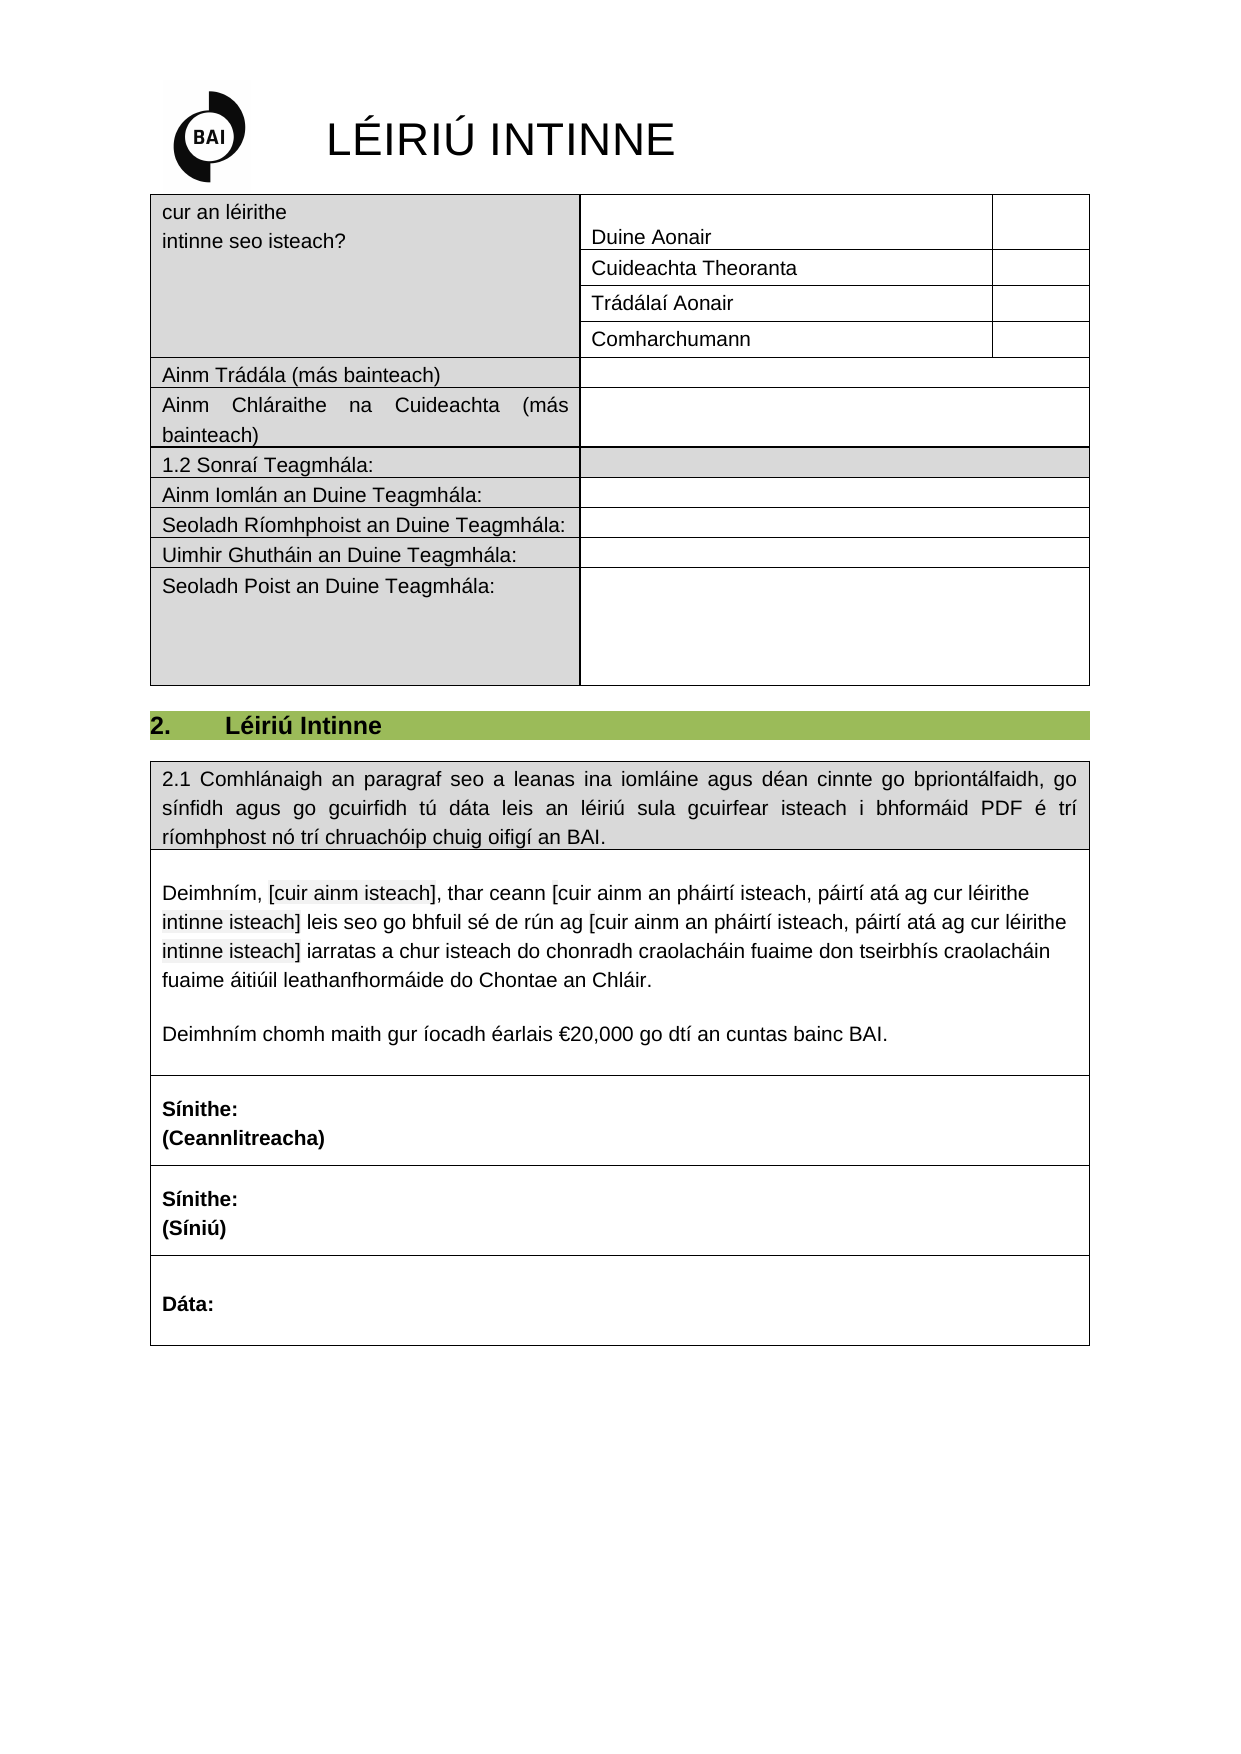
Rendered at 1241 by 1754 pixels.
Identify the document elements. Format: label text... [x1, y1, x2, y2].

table_cell [581, 388, 1089, 446]
table_cell Ainm Trádála (más bainteach) [151, 358, 579, 387]
table_cell [581, 508, 1089, 537]
table_cell Sínithe: (Ceannlitreacha) [151, 1076, 1089, 1165]
subtitle Léiriú Intinne [150, 711, 1090, 740]
table_cell Comharchumann [581, 322, 992, 357]
table_header 2.1 Comhlánaigh an paragraf seo a leanas ina iomláine agus déan cinnte go bpriontálfaidh, go sínfidh agus go gcuirfidh tú dáta leis an léiriú sula gcuirfear isteach i bhformáid PDF é trí ríomhphost nó trí chruachóip chuig oifigí an BAI. [151, 762, 1089, 849]
table_cell Dáta: [151, 1256, 1089, 1345]
table_cell Duine Aonair [581, 195, 992, 249]
picture [162, 80, 251, 194]
table_cell [993, 286, 1089, 321]
table_cell Uimhir Ghutháin an Duine Teagmhála: [151, 538, 579, 567]
table_cell 1.1 Céard é an t-eintiteas dleathach atá ag cur an léirithe intinne seo isteach? [151, 195, 579, 357]
table_cell Cuideachta Theoranta [581, 250, 992, 285]
table_cell Ainm Iomlán an Duine Teagmhála: [151, 478, 579, 507]
table_cell 1.2 Sonraí Teagmhála: [151, 448, 579, 477]
table_cell [993, 322, 1089, 357]
table_cell [581, 538, 1089, 567]
table_cell [993, 195, 1089, 249]
table_cell Seoladh Poist an Duine Teagmhála: [151, 568, 579, 685]
table_cell Deimhním, , thar ceann leis seo go bhfuil sé de rún ag iarratas a chur isteach do chonradh craolacháin fuaime don tseirbhís craolacháin fuaime áitiúil leathanfhormáide do Chontae an Chláir. Deimhním chomh maith gur íocadh éarlais €20,000 go dtí an cuntas bainc BAI. [151, 850, 1089, 1075]
table_cell [581, 568, 1089, 685]
table_cell [993, 250, 1089, 285]
table_cell Ainm Chláraithe na Cuideachta (más bainteach) [151, 388, 579, 446]
table_cell Sínithe: (Síniú) [151, 1166, 1089, 1255]
table_cell [581, 448, 1089, 477]
table_cell [581, 358, 1089, 387]
table_cell [581, 478, 1089, 507]
table_cell Seoladh Ríomhphoist an Duine Teagmhála: [151, 508, 579, 537]
table_cell Trádálaí Aonair [581, 286, 992, 321]
